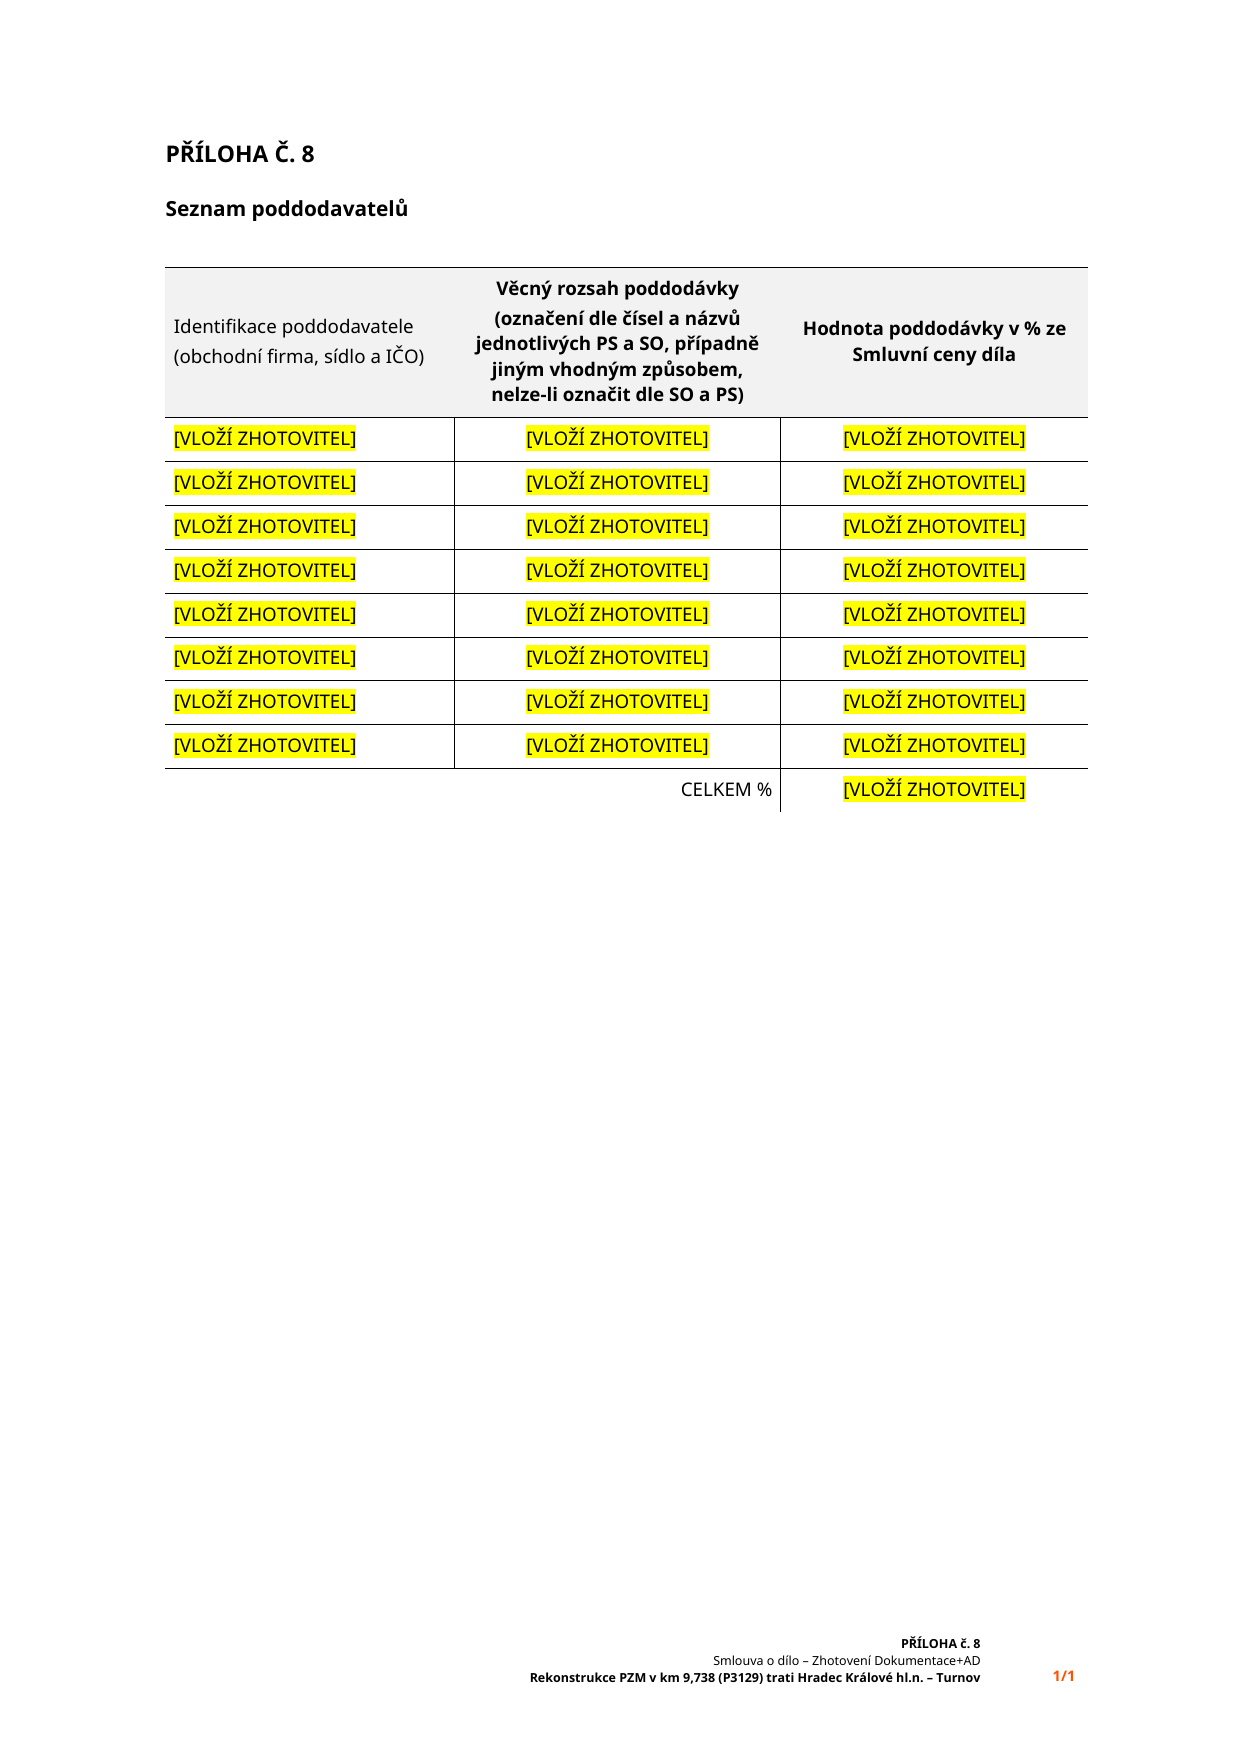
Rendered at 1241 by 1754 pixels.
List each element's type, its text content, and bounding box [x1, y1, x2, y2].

table_cell [VLOŽÍ ZHOTOVITEL] [781, 638, 1088, 680]
table_cell [VLOŽÍ ZHOTOVITEL] [455, 506, 780, 549]
table_cell [VLOŽÍ ZHOTOVITEL] [165, 681, 454, 724]
table_cell [VLOŽÍ ZHOTOVITEL] [165, 418, 454, 461]
table_cell [VLOŽÍ ZHOTOVITEL] [455, 638, 780, 680]
text Příloha č. 8 [165, 138, 1075, 170]
table_cell [VLOŽÍ ZHOTOVITEL] [781, 506, 1088, 549]
table_cell [VLOŽÍ ZHOTOVITEL] [455, 550, 780, 593]
table_cell [VLOŽÍ ZHOTOVITEL] [165, 462, 454, 505]
table_cell [VLOŽÍ ZHOTOVITEL] [781, 418, 1088, 461]
text Seznam poddodavatelů [165, 194, 1075, 222]
table_cell [VLOŽÍ ZHOTOVITEL] [165, 638, 454, 680]
table_cell [VLOŽÍ ZHOTOVITEL] [455, 594, 780, 636]
table_cell [VLOŽÍ ZHOTOVITEL] [455, 725, 780, 768]
table_cell [VLOŽÍ ZHOTOVITEL] [781, 681, 1088, 724]
table_cell [VLOŽÍ ZHOTOVITEL] [165, 725, 454, 768]
table_cell [VLOŽÍ ZHOTOVITEL] [781, 462, 1088, 505]
table_cell [VLOŽÍ ZHOTOVITEL] [455, 462, 780, 505]
table_cell [VLOŽÍ ZHOTOVITEL] [455, 418, 780, 461]
table_cell [VLOŽÍ ZHOTOVITEL] [781, 550, 1088, 593]
table_header Věcný rozsah poddodávky (označení dle čísel a názvů jednotlivých PS a SO, případně jiným vhodným způsobem, nelze-li označit dle SO a PS) [454, 268, 780, 417]
table_cell [VLOŽÍ ZHOTOVITEL] [165, 506, 454, 549]
table_cell [VLOŽÍ ZHOTOVITEL] [165, 594, 454, 636]
table_cell [VLOŽÍ ZHOTOVITEL] [781, 725, 1088, 768]
table_cell [VLOŽÍ ZHOTOVITEL] [781, 769, 1088, 812]
table_cell [VLOŽÍ ZHOTOVITEL] [781, 594, 1088, 636]
table_cell [VLOŽÍ ZHOTOVITEL] [455, 681, 780, 724]
table_cell CELKEM % [165, 769, 780, 812]
table_header Identifikace poddodavatele (obchodní firma, sídlo a IČO) [165, 268, 454, 417]
table_header Hodnota poddodávky v % ze Smluvní ceny díla [780, 268, 1088, 417]
table_cell [VLOŽÍ ZHOTOVITEL] [165, 550, 454, 593]
